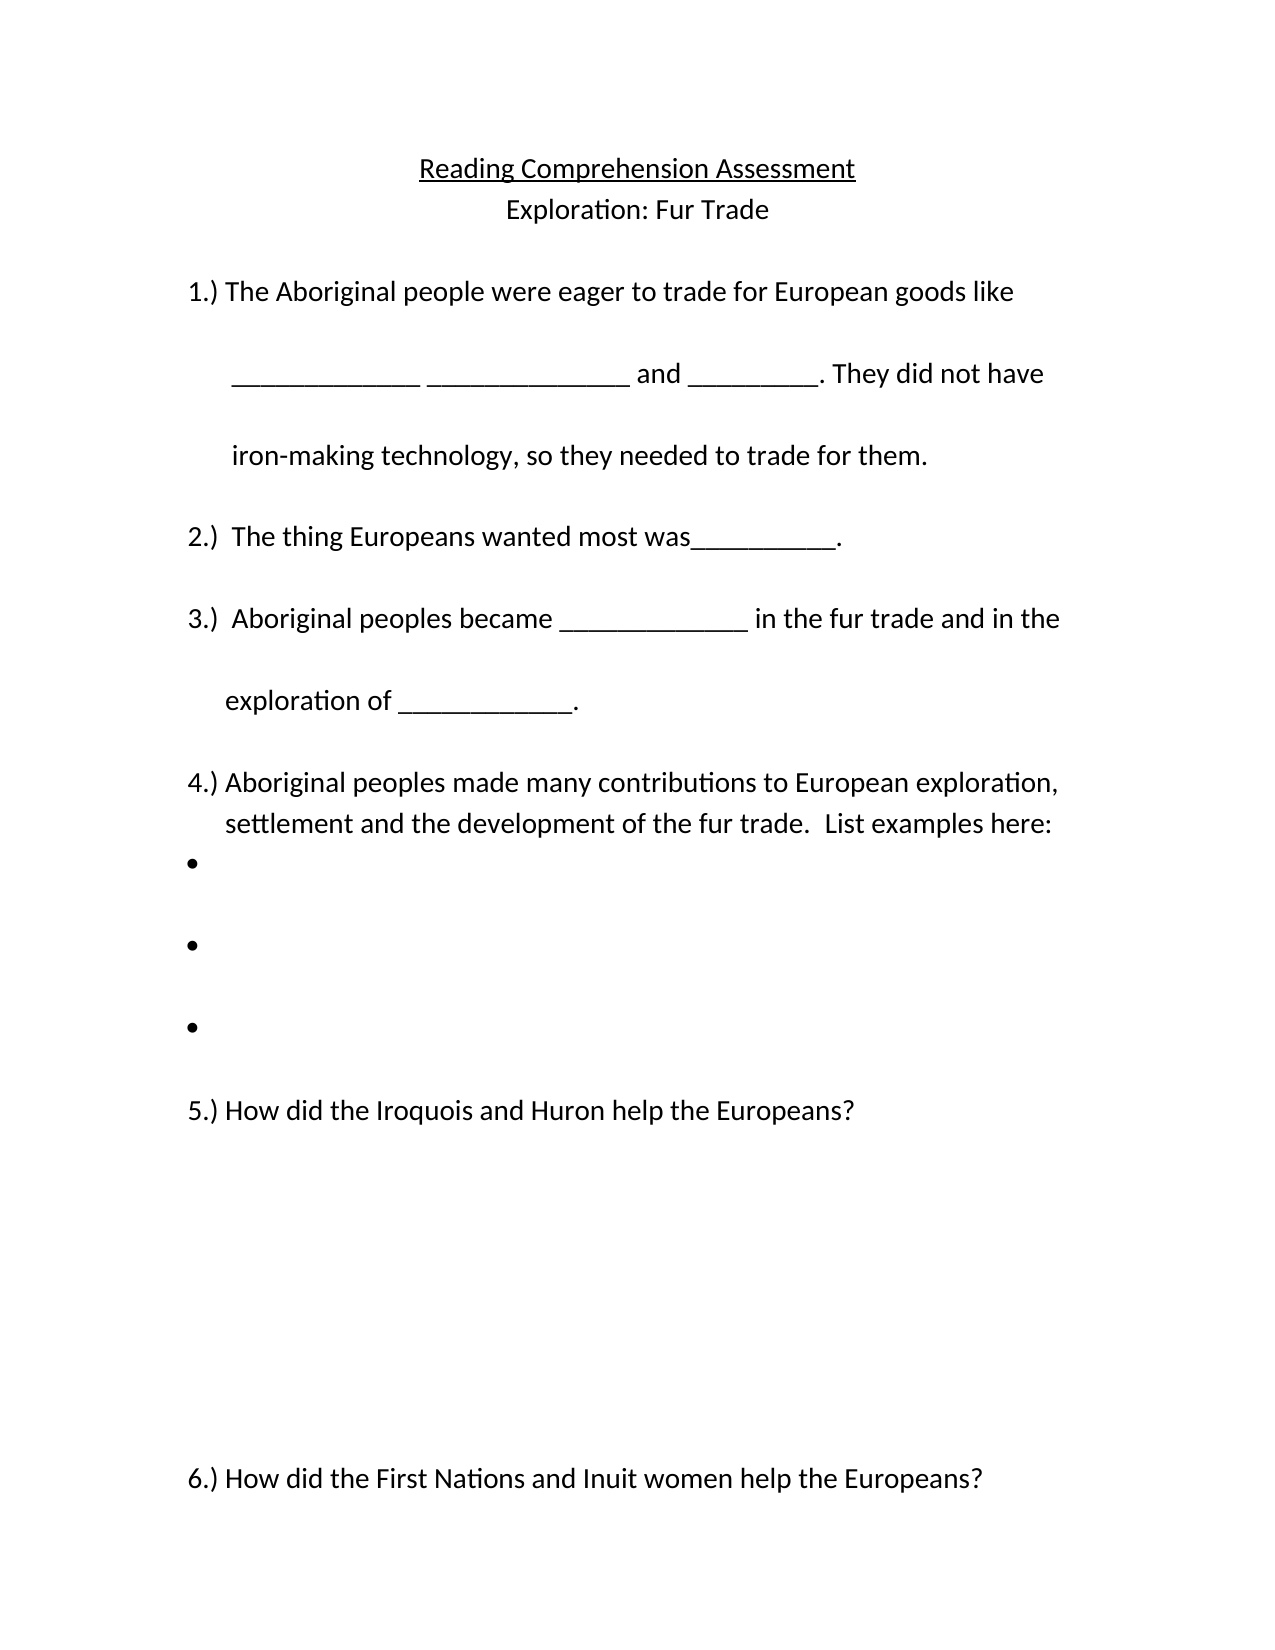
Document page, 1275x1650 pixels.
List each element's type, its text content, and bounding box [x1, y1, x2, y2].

list exploration of ____________. [225, 682, 1125, 718]
text Exploration: Fur Trade [150, 191, 1125, 227]
list Aboriginal peoples became _____________ in the fur trade and in the [187, 600, 1125, 636]
text Reading Comprehension Assessment [150, 150, 1125, 186]
list How did the Iroquois and Huron help the Europeans? [187, 1092, 1125, 1127]
list The Aboriginal people were eager to trade for European goods like [187, 273, 1125, 308]
list The thing Europeans wanted most was__________. [187, 518, 1125, 554]
list iron-making technology, so they needed to trade for them. [225, 437, 1125, 472]
list How did the First Nations and Inuit women help the Europeans? [187, 1460, 1125, 1496]
list _____________ ______________ and _________. They did not have [225, 355, 1125, 390]
list Aboriginal peoples made many contributions to European exploration, settlement and the development of the fur trade. List examples here: [187, 764, 1125, 841]
